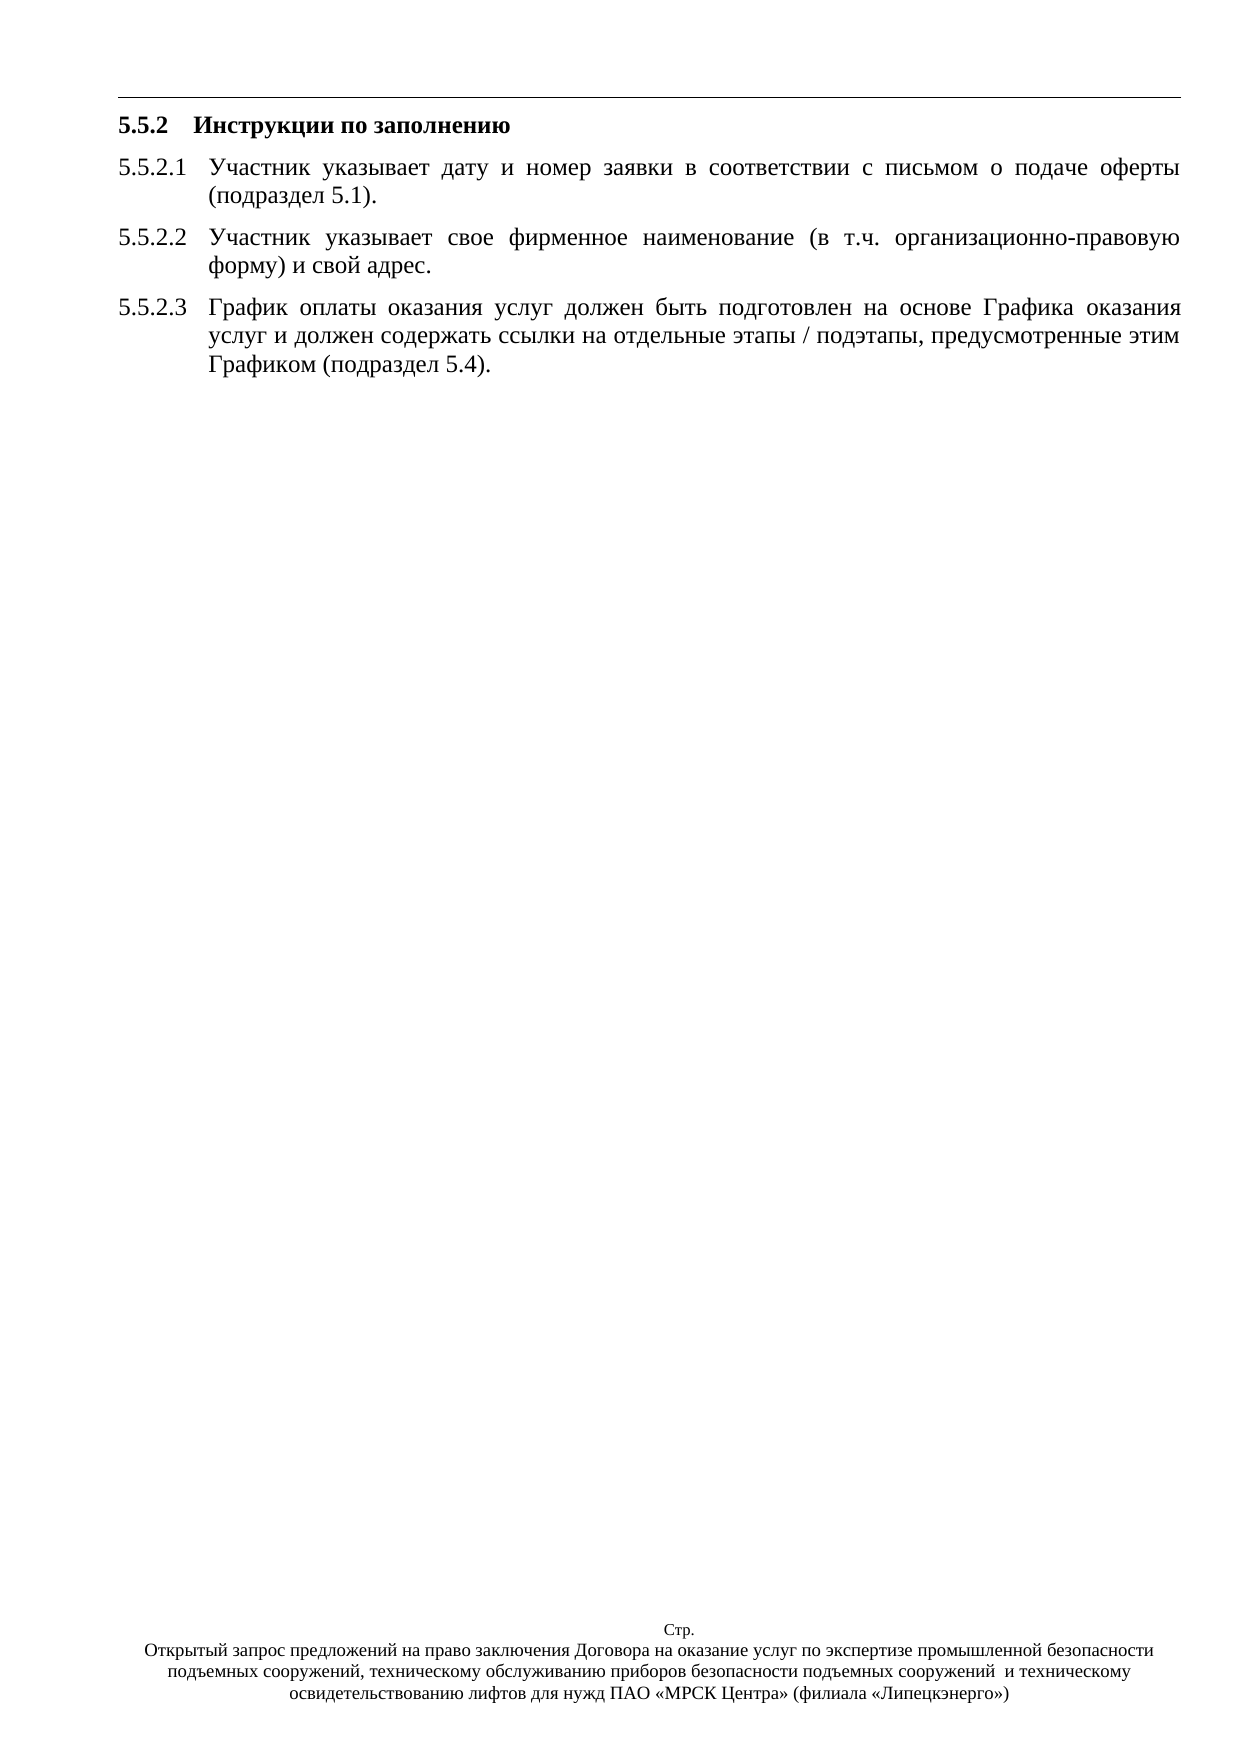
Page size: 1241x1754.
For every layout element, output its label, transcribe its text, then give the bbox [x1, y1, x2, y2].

list Участник указывает свое фирменное наименование (в т.ч. организационно-правовую форму) и свой адрес. [118, 222, 1181, 279]
subtitle Инструкции по заполнению [118, 111, 1181, 139]
list Участник указывает дату и номер заявки в соответствии с письмом о подаче оферты (подраздел 5.1). [118, 152, 1181, 209]
list График оплаты оказания услуг должен быть подготовлен на основе Графика оказания услуг и должен содержать ссылки на отдельные этапы / подэтапы, предусмотренные этим Графиком (подраздел 5.4). [118, 292, 1181, 378]
